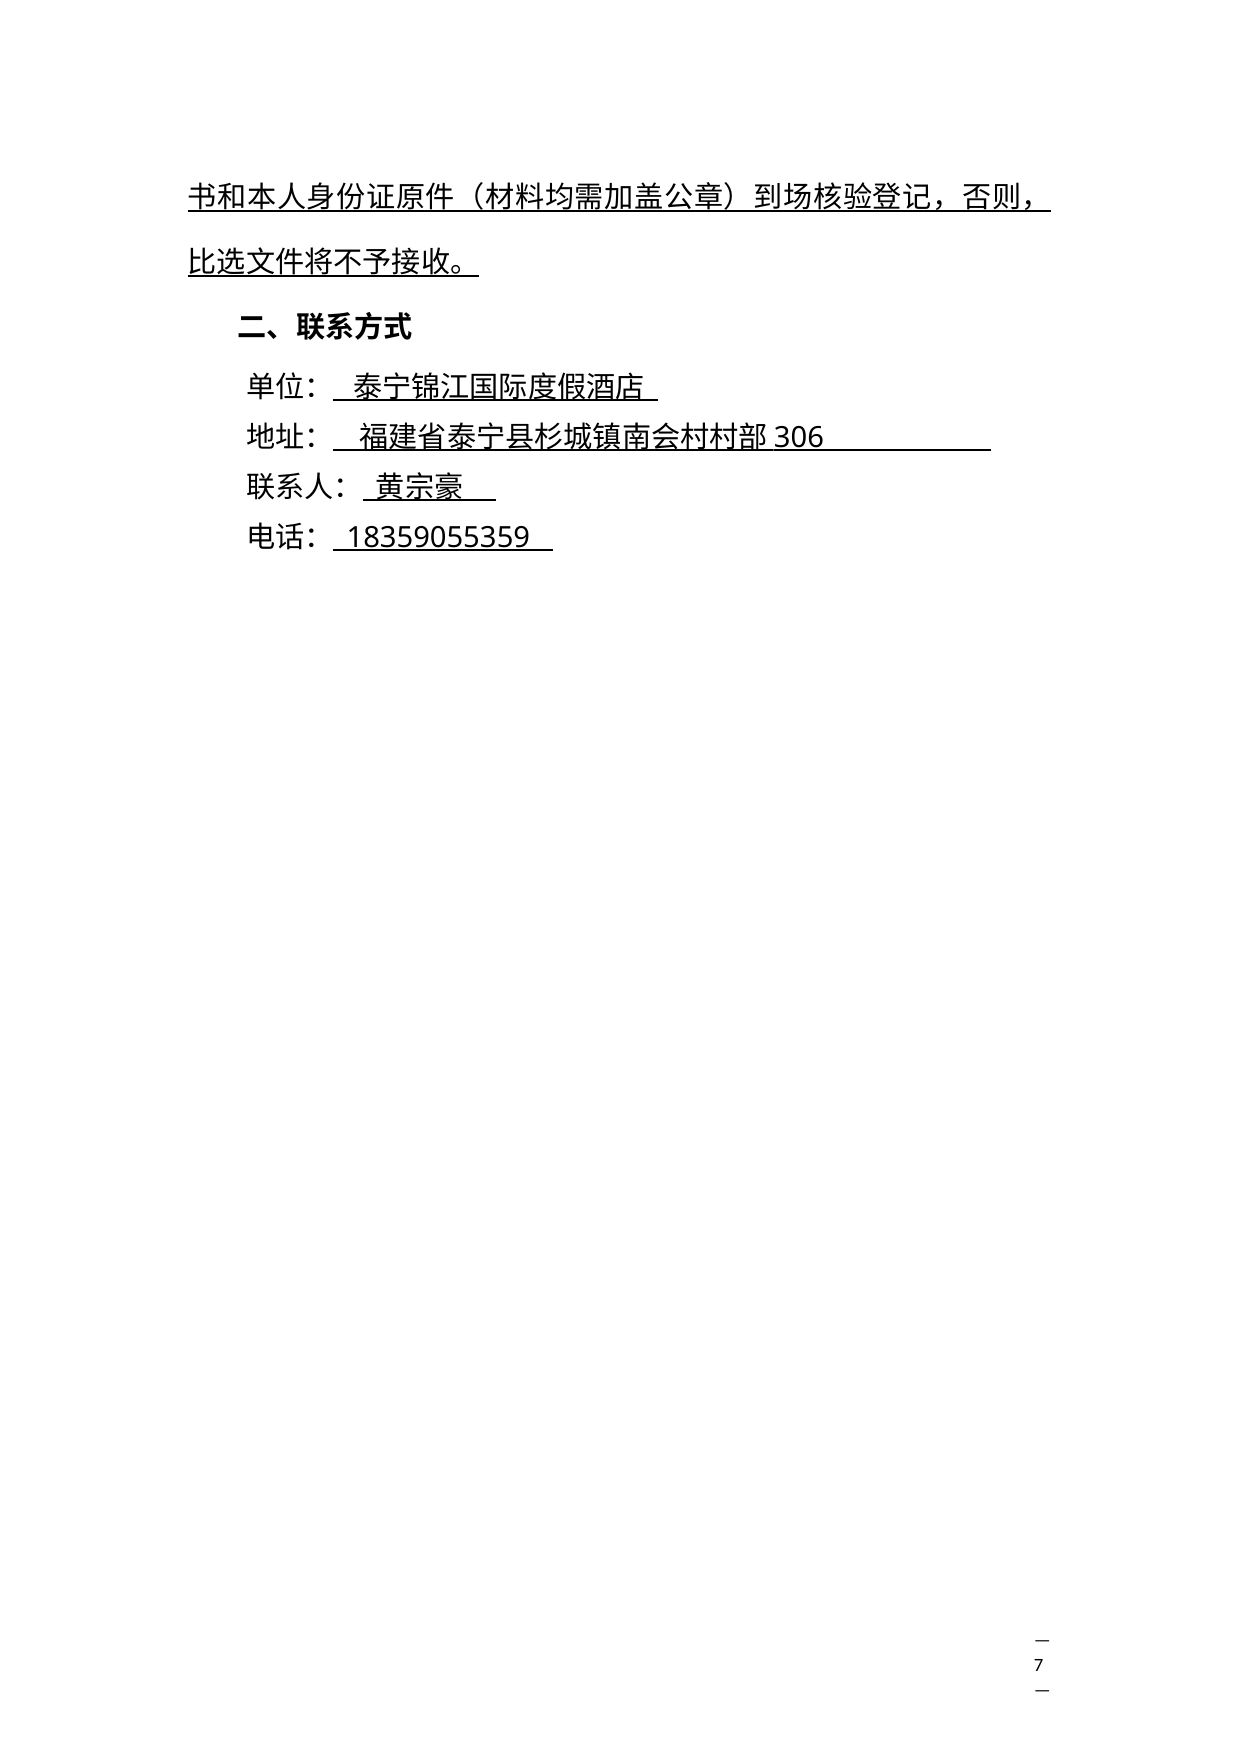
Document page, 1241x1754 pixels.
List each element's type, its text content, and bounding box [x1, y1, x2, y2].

text 联系人： 黄宗豪 [187, 457, 1053, 507]
text 电话： 18359055359 [187, 507, 1053, 557]
text 二、联系方式 [187, 292, 1053, 357]
text 单位： 泰宁锦江国际度假酒店 [187, 357, 1053, 407]
text 地址： 福建省泰宁县杉城镇南会村村部306 [187, 407, 1053, 457]
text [187, 162, 1053, 292]
